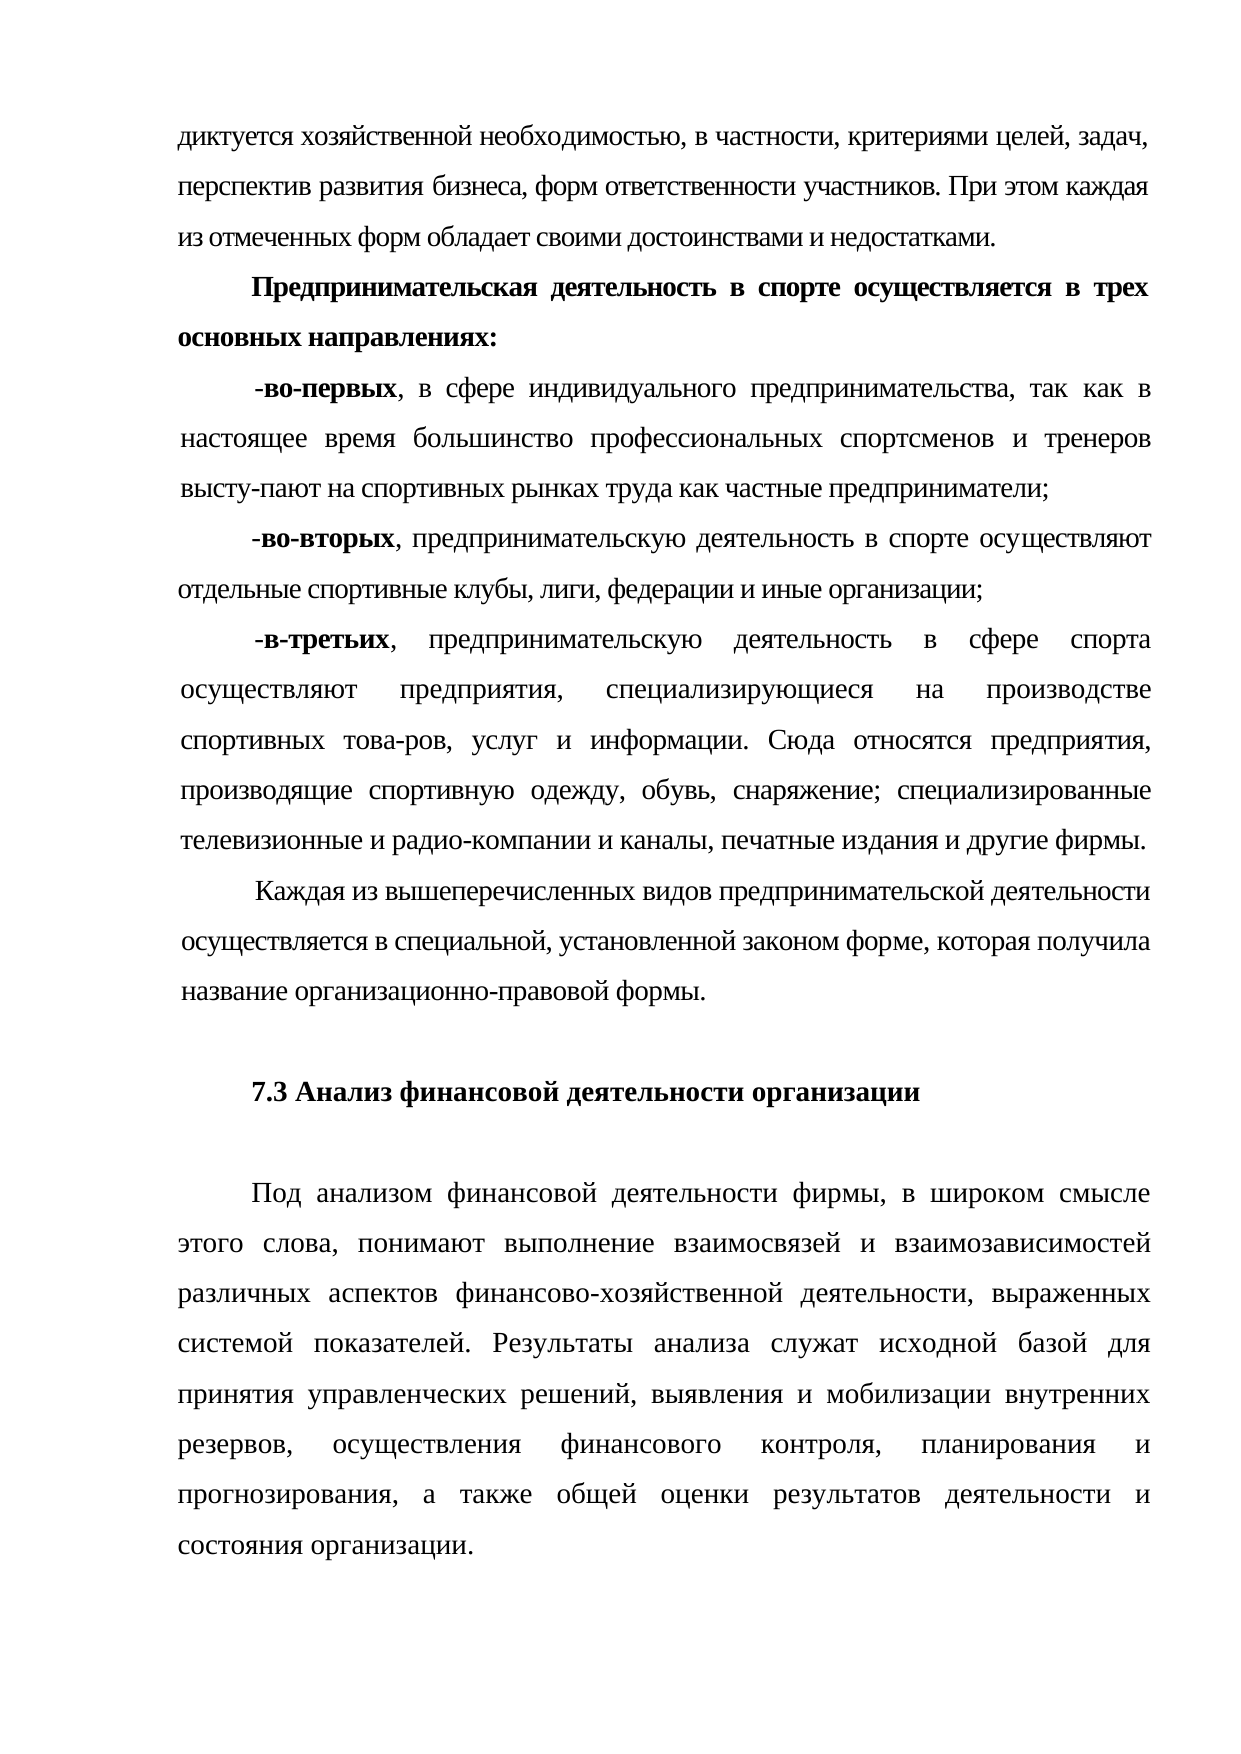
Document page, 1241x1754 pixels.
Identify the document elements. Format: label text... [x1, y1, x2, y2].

text Каждая из вышеперечисленных видов предпринимательской деятельности осуществляется в специальной, установленной законом форме, которая получила название организационно-правовой формы. [181, 873, 1151, 1007]
text Предпринимательская деятельность в спорте осуществляется в трех основных направлениях: [177, 269, 1149, 353]
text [177, 118, 1149, 252]
text Под анализом финансовой деятельности фирмы, в широком смысле этого слова, понимают выполнение взаимосвязей и взаимозависимостей различных аспектов финансово-хозяйственной деятельности, выраженных системой показателей. Результаты анализа служат исходной базой для принятия управленческих решений, выявления и мобилизации внутренних резервов, осуществления финансового контроля, планирования и прогнозирования, а также общей оценки результатов деятельности и состояния организации. [177, 1175, 1152, 1560]
text -в-третьих, предпринимательскую деятельность в сфере спорта осуществляют предприятия, специализирующиеся на производстве спортивных това-ров, услуг и информации. Сюда относятся предприятия, производящие спортивную одежду, обувь, снаряжение; специализированные телевизионные и радио-компании и каналы, печатные издания и другие фирмы. [180, 621, 1152, 856]
text -во-вторых, предпринимательскую деятельность в спорте осуществляют отдельные спортивные клубы, лиги, федерации и иные организации; [177, 521, 1152, 604]
text -во-первых, в сфере индивидуального предпринимательства, так как в настоящее время большинство профессиональных спортсменов и тренеров высту-пают на спортивных рынках труда как частные предприниматели; [180, 370, 1152, 504]
text 7.3 Анализ финансовой деятельности организации [177, 1074, 1152, 1108]
